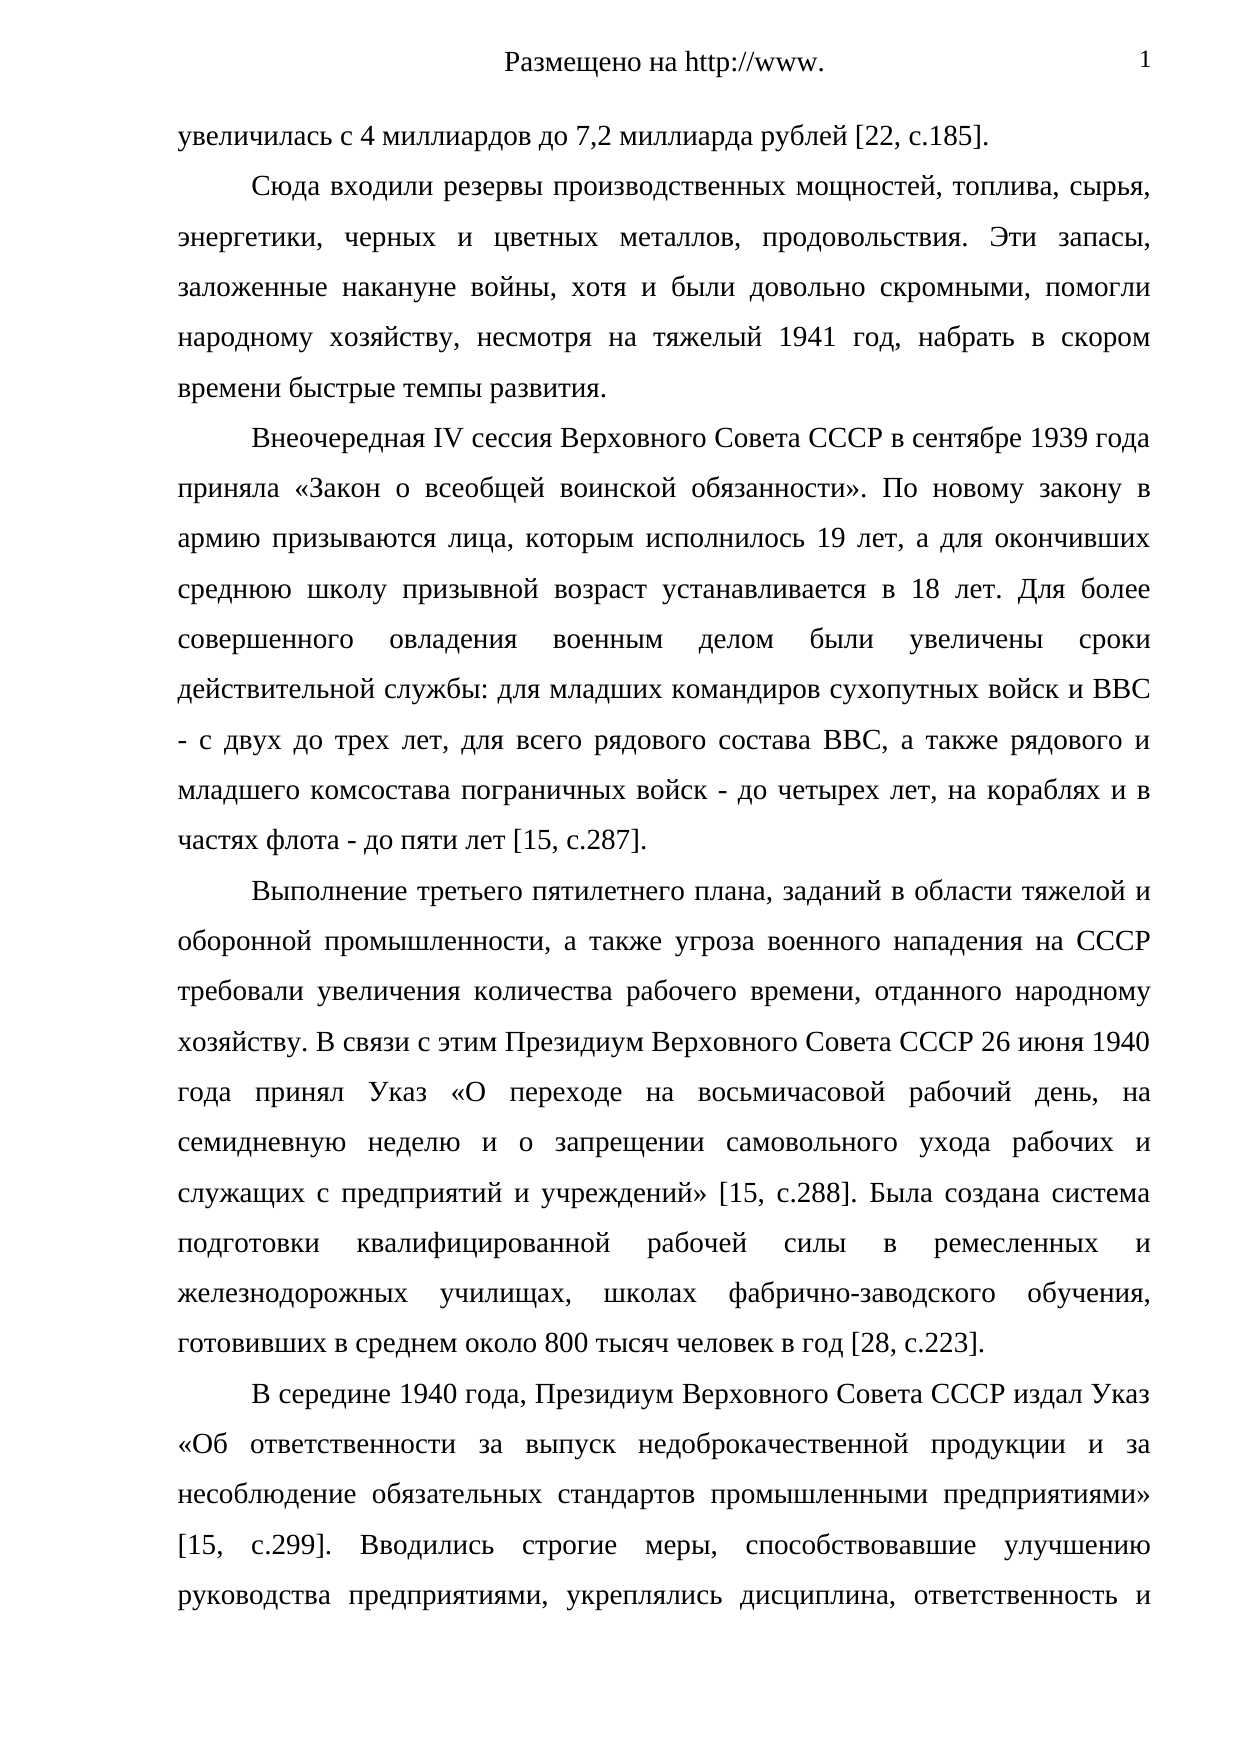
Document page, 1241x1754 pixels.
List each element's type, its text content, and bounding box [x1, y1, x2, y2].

text Внеочередная IV сессия Верховного Совета СССР в сентябре 1939 года приняла «Закон о всеобщей воинской обязанности». По новому закону в армию призываются лица, которым исполнилось 19 лет, а для окончивших среднюю школу призывной возраст устанавливается в 18 лет. Для более совершенного овладения военным делом были увеличены сроки действительной службы: для младших командиров сухопутных войск и ВВС - с двух до трех лет, для всего рядового состава ВВС, а также рядового и младшего комсостава пограничных войск - до четырех лет, на кораблях и в частях флота - до пяти лет [15, с.287]. [177, 420, 1152, 856]
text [177, 118, 1152, 152]
text Выполнение третьего пятилетнего плана, заданий в области тяжелой и оборонной промышленности, а также угроза военного нападения на СССР требовали увеличения количества рабочего времени, отданного народному хозяйству. В связи с этим Президиум Верховного Совета СССР 26 июня 1940 года принял Указ «О переходе на восьмичасовой рабочий день, на семидневную неделю и о запрещении самовольного ухода рабочих и служащих с предприятий и учреждений» [15, с.288]. Была создана система подготовки квалифицированной рабочей силы в ремесленных и железнодорожных училищах, школах фабрично-заводского обучения, готовивших в среднем около 800 тысяч человек в год [28, с.223]. [177, 873, 1152, 1359]
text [177, 1376, 1152, 1611]
text Сюда входили резервы производственных мощностей, топлива, сырья, энергетики, черных и цветных металлов, продовольствия. Эти запасы, заложенные накануне войны, хотя и были довольно скромными, помогли народному хозяйству, несмотря на тяжелый 1941 год, набрать в скором времени быстрые темпы развития. [177, 168, 1152, 403]
